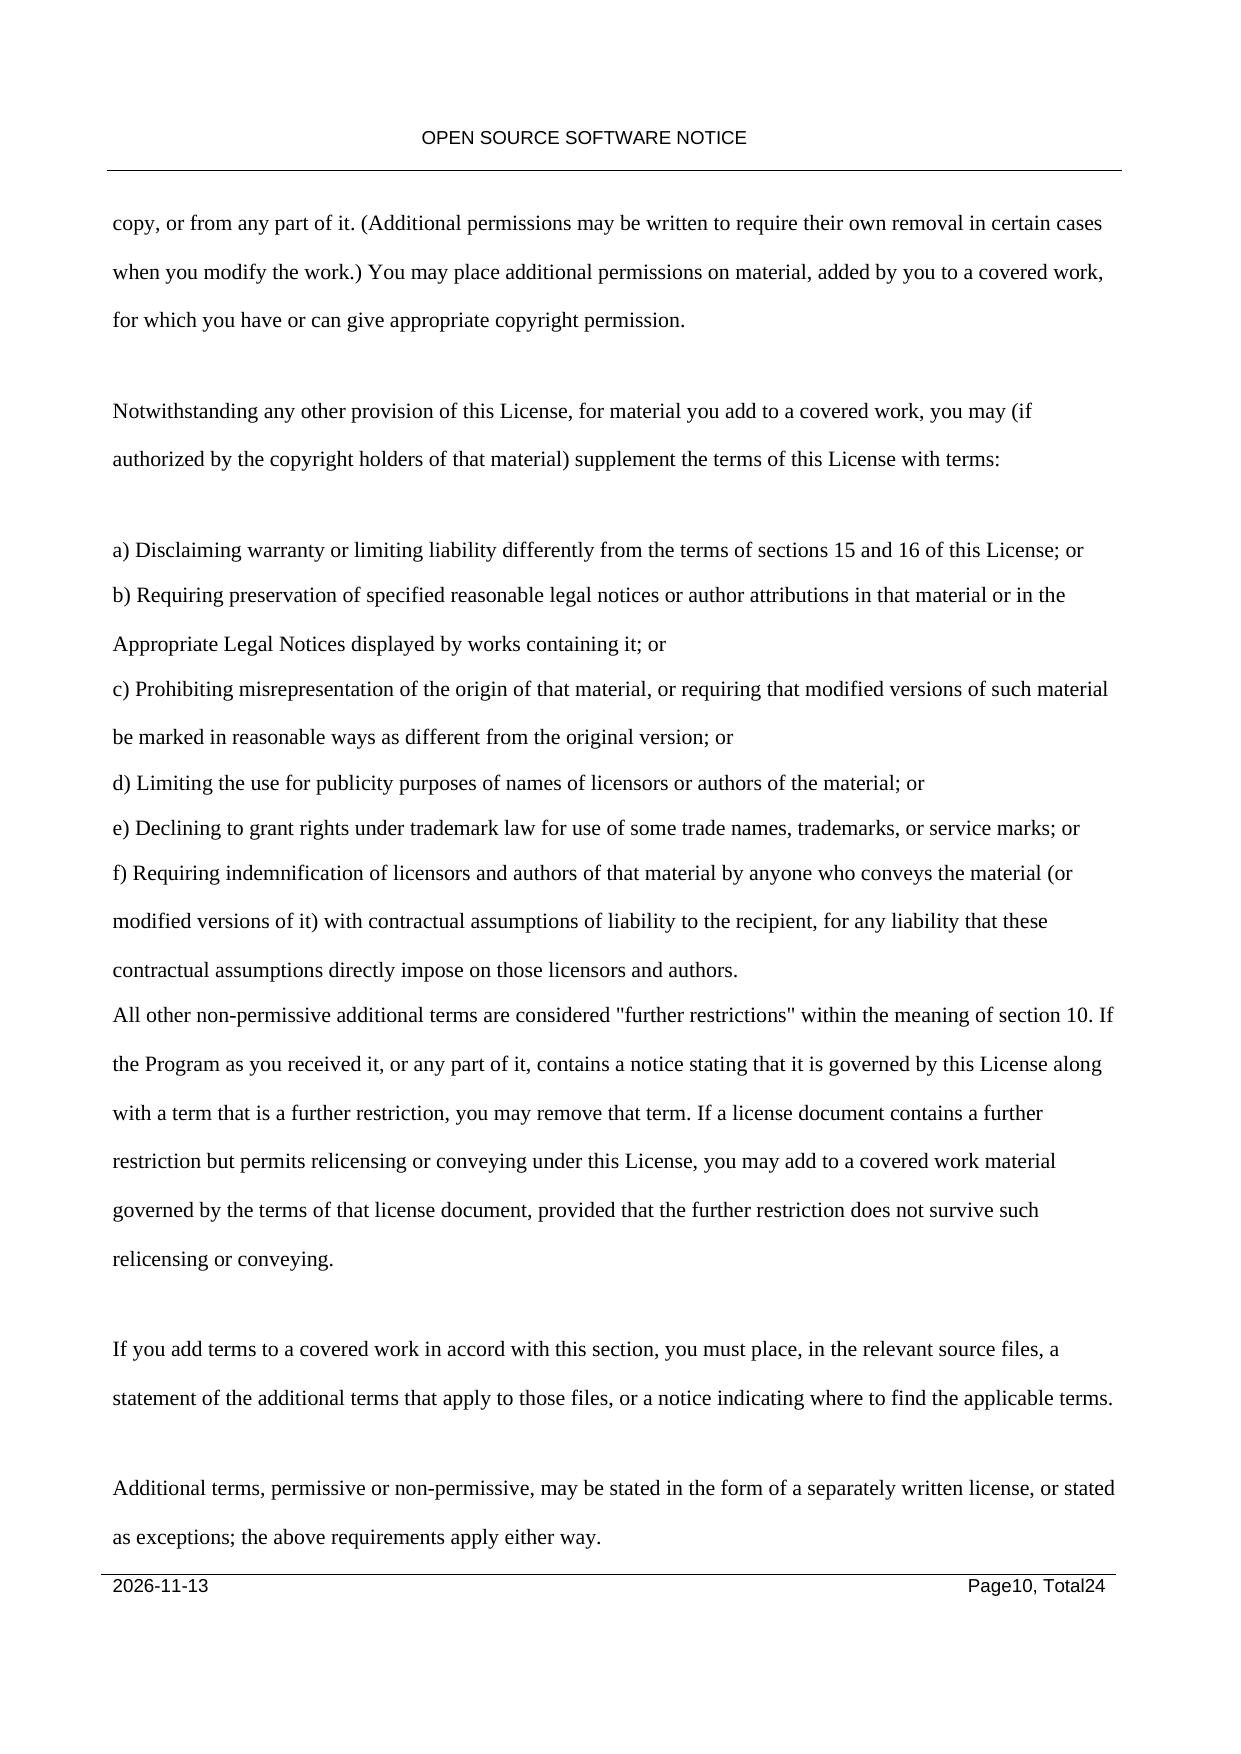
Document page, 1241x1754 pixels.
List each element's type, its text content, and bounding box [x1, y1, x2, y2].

text d) Limiting the use for publicity purposes of names of licensors or authors of the material; or [112, 766, 1128, 798]
text b) Requiring preservation of specified reasonable legal notices or author attributions in that material or in the Appropriate Legal Notices displayed by works containing it; or [112, 578, 1128, 659]
text a) Disclaiming warranty or limiting liability differently from the terms of sections 15 and 16 of this License; or [112, 533, 1128, 566]
text f) Requiring indemnification of licensors and authors of that material by anyone who conveys the material (or modified versions of it) with contractual assumptions of liability to the recipient, for any liability that these contractual assumptions directly impose on those licensors and authors. [112, 856, 1128, 986]
text e) Declining to grant rights under trademark law for use of some trade names, trademarks, or service marks; or [112, 811, 1128, 843]
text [112, 206, 1128, 336]
text If you add terms to a covered work in accord with this section, you must place, in the relevant source files, a statement of the additional terms that apply to those files, or a notice indicating where to find the applicable terms. [112, 1333, 1128, 1414]
text All other non-permissive additional terms are considered "further restrictions" within the meaning of section 10. If the Program as you received it, or any part of it, contains a notice stating that it is governed by this License along with a term that is a further restriction, you may remove that term. If a license document contains a further restriction but permits relicensing or conveying under this License, you may add to a covered work material governed by the terms of that license document, provided that the further restriction does not survive such relicensing or conveying. [112, 999, 1128, 1275]
text Notwithstanding any other provision of this License, for material you add to a covered work, you may (if authorized by the copyright holders of that material) supplement the terms of this License with terms: [112, 394, 1128, 475]
text Additional terms, permissive or non-permissive, may be stated in the form of a separately written license, or stated as exceptions; the above requirements apply either way. [112, 1472, 1128, 1553]
text c) Prohibiting misrepresentation of the origin of that material, or requiring that modified versions of such material be marked in reasonable ways as different from the original version; or [112, 672, 1128, 753]
